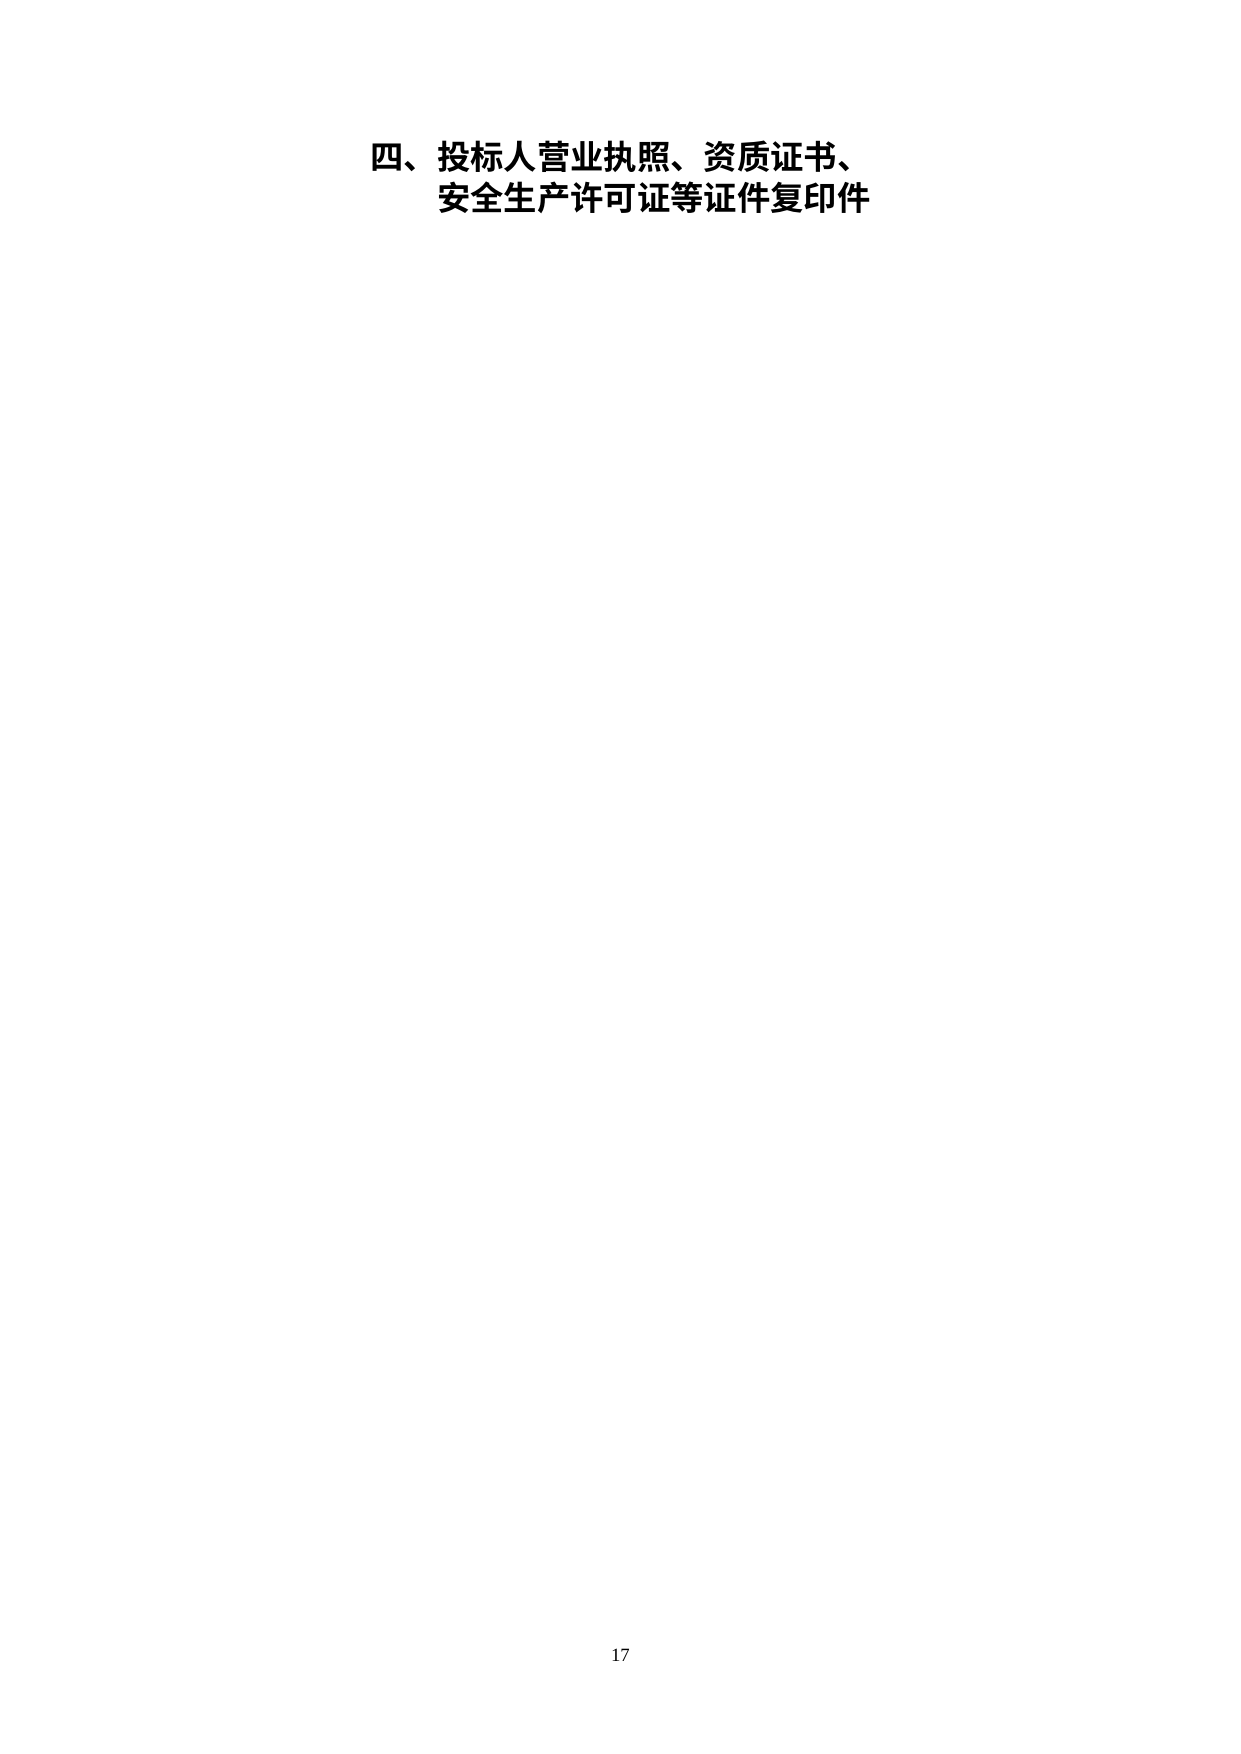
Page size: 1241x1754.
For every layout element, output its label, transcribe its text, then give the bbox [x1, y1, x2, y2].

text 四、投标人营业执照、资质证书、 [136, 136, 1104, 177]
text 安全生产许可证等证件复印件 [136, 177, 1104, 219]
